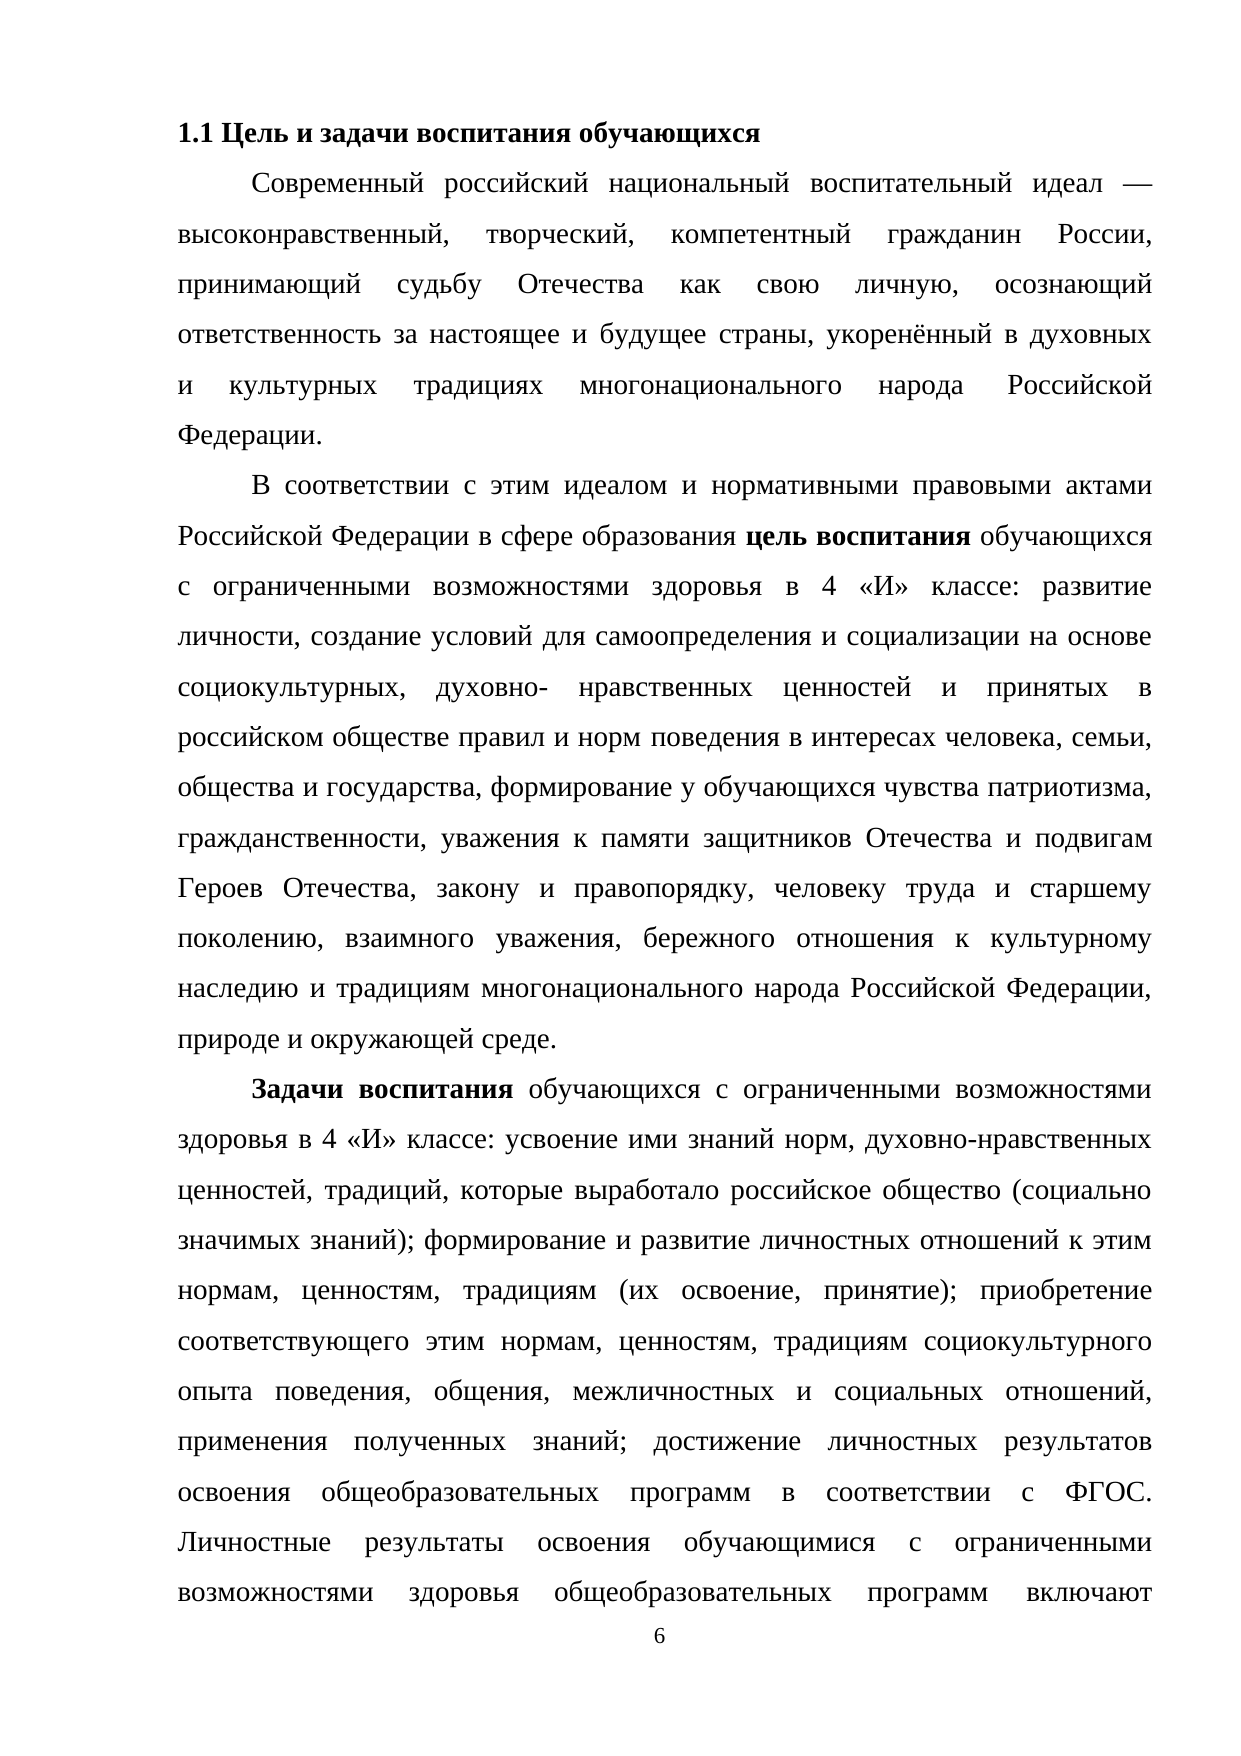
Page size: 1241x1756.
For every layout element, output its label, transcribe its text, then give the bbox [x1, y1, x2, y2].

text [177, 1071, 1152, 1608]
text В соответствии с этим идеалом и нормативными правовыми актами Российской Федерации в сфере образования цель воспитания обучающихся с ограниченными возможностями здоровья в 4 «И» классе: развитие личности, создание условий для самоопределения и социализации на основе социокультурных, духовно- нравственных ценностей и принятых в российском обществе правил и норм поведения в интересах человека, семьи, общества и государства, формирование у обучающихся чувства патриотизма, гражданственности, уважения к памяти защитников Отечества и подвигам Героев Отечества, закону и правопорядку, человеку труда и старшему поколению, взаимного уважения, бережного отношения к культурному наследию и традициям многонационального народа Российской Федерации, природе и окружающей среде. [177, 467, 1152, 1054]
text Современный российский национальный воспитательный идеал — высоконравственный, творческий, компетентный гражданин России, принимающий судьбу Отечества как свою личную, осознающий ответственность за настоящее и будущее страны, укоренённый в духовных и культурных традициях многонационального народа Российской Федерации. [177, 166, 1152, 451]
subtitle Цель и задачи воспитания обучающихся [177, 116, 1173, 149]
